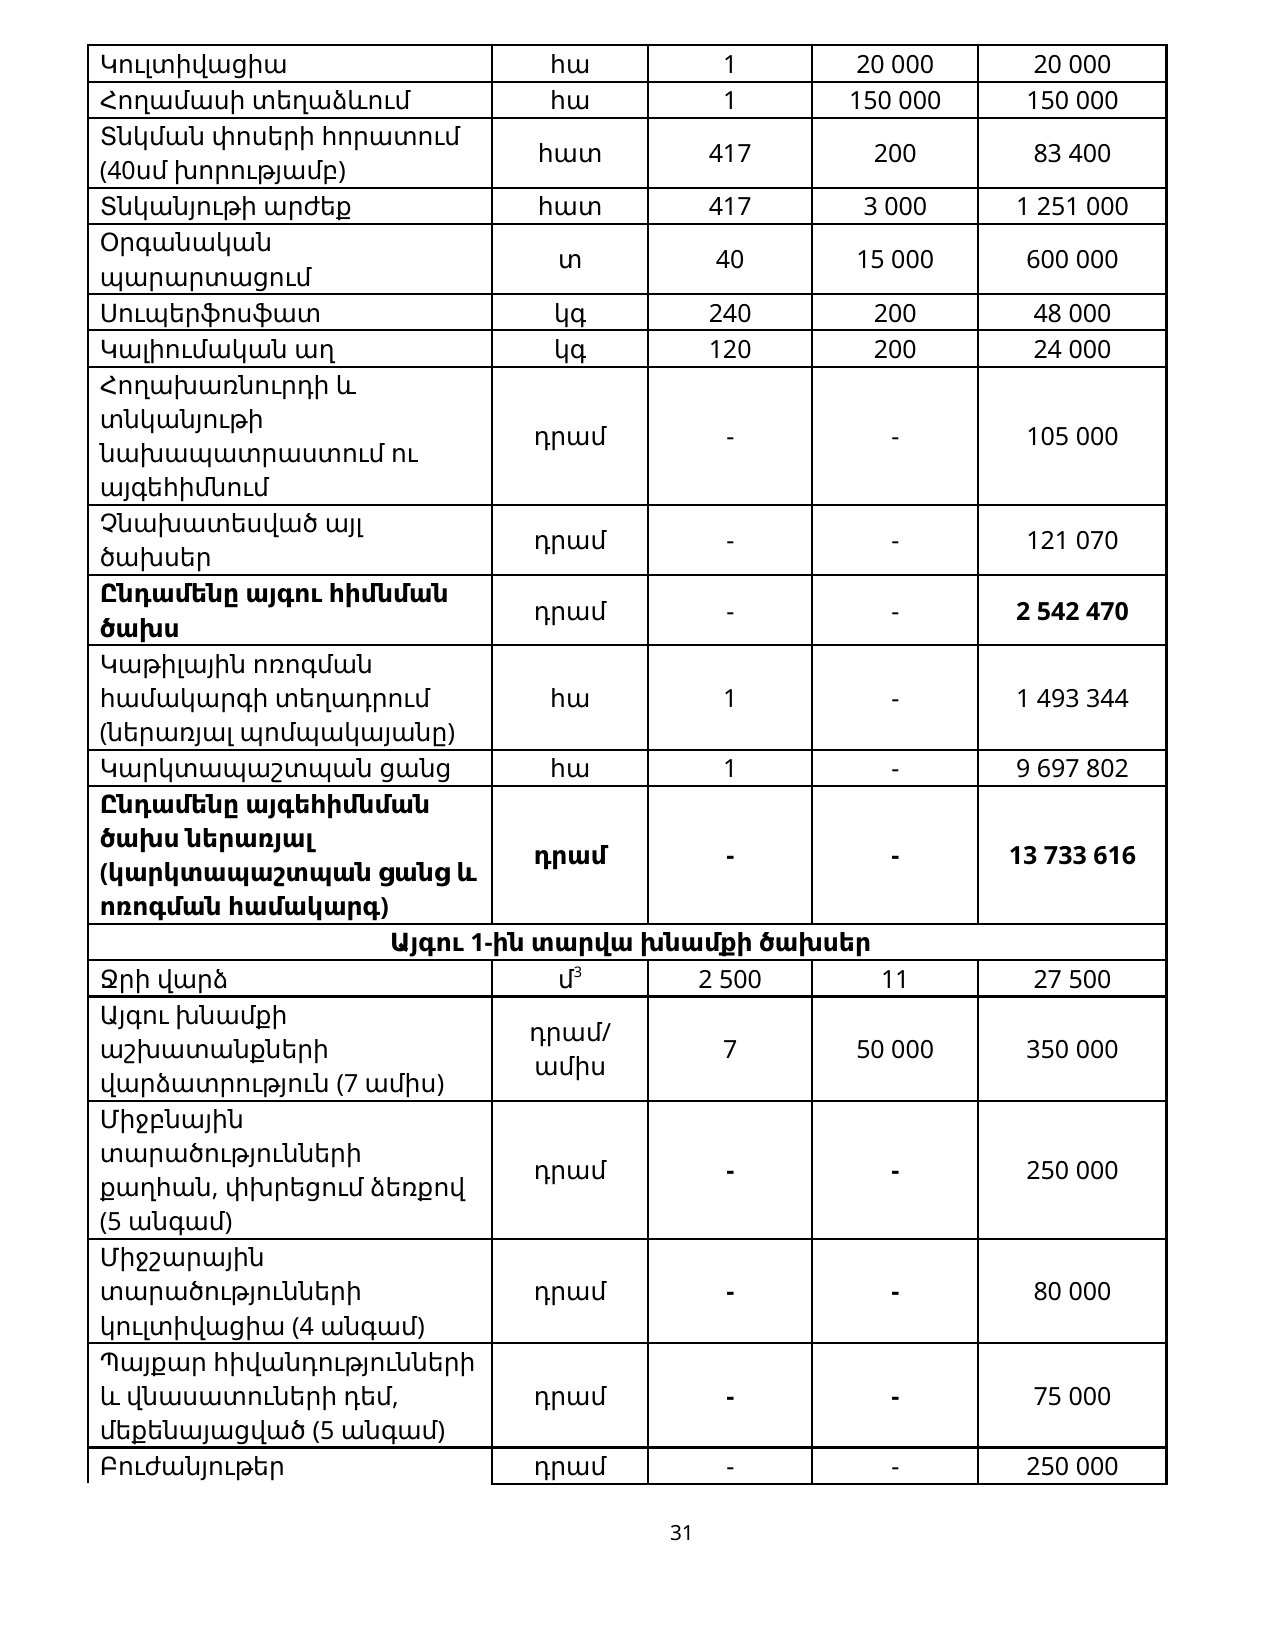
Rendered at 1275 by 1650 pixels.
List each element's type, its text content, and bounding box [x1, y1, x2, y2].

table_cell 2 500 [649, 961, 811, 995]
table_cell 120 [649, 331, 811, 366]
table_cell Հողախառնուրդի և տնկանյութի նախապատրաստում ու այգեհիմնում [89, 368, 491, 504]
table_cell հա [493, 83, 647, 117]
table_cell Միջշարային տարածությունների կուլտիվացիա (4 անգամ) [89, 1240, 491, 1342]
table_cell 121 070 [979, 506, 1165, 574]
table_cell 417 [649, 189, 811, 223]
table_cell Միջբնային տարածությունների քաղհան, փխրեցում ձեռքով (5 անգամ) [89, 1102, 491, 1238]
table_cell 240 [649, 295, 811, 329]
table_cell դրամ [493, 1240, 647, 1342]
table_cell - [813, 787, 977, 923]
table_cell կգ [493, 295, 647, 329]
table_cell 417 [649, 119, 811, 187]
table_cell - [649, 1344, 811, 1446]
table_cell - [813, 1449, 977, 1483]
table_cell դրամ [493, 1449, 647, 1483]
table_cell Այգու խնամքի աշխատանքների վարձատրություն (7 ամիս) [89, 998, 491, 1099]
table_cell մ3 [493, 961, 647, 995]
table_cell հա [493, 46, 647, 81]
table_cell - [813, 751, 977, 785]
table_cell 7 [649, 998, 811, 1099]
table_cell - [649, 1240, 811, 1342]
table_cell 9 697 802 [979, 751, 1165, 785]
table_cell - [649, 576, 811, 644]
table_cell հա [493, 646, 647, 748]
table_cell Հողամասի տեղաձևում [89, 83, 491, 117]
table_cell Կուլտիվացիա [89, 46, 491, 81]
table_cell 1 [649, 751, 811, 785]
table_cell 13 733 616 [979, 787, 1165, 923]
table_cell 200 [813, 331, 977, 366]
table_cell - [649, 368, 811, 504]
table_cell 20 000 [979, 46, 1165, 81]
table_cell - [813, 506, 977, 574]
table_cell հա [493, 751, 647, 785]
table_cell 150 000 [979, 83, 1165, 117]
table_cell 11 [813, 961, 977, 995]
table_cell Կարկտապաշտպան ցանց [89, 751, 491, 785]
table_cell 150 000 [813, 83, 977, 117]
table_cell 200 [813, 295, 977, 329]
table_cell 3 000 [813, 189, 977, 223]
table_cell դրամ [493, 1344, 647, 1446]
table_cell կգ [493, 331, 647, 366]
table_cell դրամ [493, 368, 647, 504]
table_cell Այգու 1-ին տարվա խնամքի ծախսեր [89, 925, 1165, 959]
table_cell 24 000 [979, 331, 1165, 366]
table_cell - [813, 576, 977, 644]
table_cell Բուժանյութեր [89, 1449, 491, 1483]
table_cell Չնախատեսված այլ ծախսեր [89, 506, 491, 574]
table_cell - [813, 1344, 977, 1446]
table_cell Սուպերֆոսֆատ [89, 295, 491, 329]
table_cell 27 500 [979, 961, 1165, 995]
table_cell - [649, 506, 811, 574]
table_cell 600 000 [979, 225, 1165, 293]
table_cell Ընդամենը այգեհիմնման ծախս ներառյալ (կարկտապաշտպան ցանց և ոռոգման համակարգ) [89, 787, 491, 923]
table_cell Կաթիլային ոռոգման համակարգի տեղադրում (ներառյալ պոմպակայանը) [89, 646, 491, 748]
table_cell - [813, 1240, 977, 1342]
table_cell դրամ [493, 576, 647, 644]
table_cell տ [493, 225, 647, 293]
table_cell 40 [649, 225, 811, 293]
table_cell - [649, 1102, 811, 1238]
table_cell 1 [649, 646, 811, 748]
table_cell 75 000 [979, 1344, 1165, 1446]
table_cell Կալիումական աղ [89, 331, 491, 366]
table_cell Օրգանական պարարտացում [89, 225, 491, 293]
table_cell 1 493 344 [979, 646, 1165, 748]
table_cell 83 400 [979, 119, 1165, 187]
table_cell Տնկանյութի արժեք [89, 189, 491, 223]
table_cell - [649, 787, 811, 923]
table_cell 1 [649, 83, 811, 117]
table_cell դրամ [493, 506, 647, 574]
table_cell Ջրի վարձ [89, 961, 491, 995]
table_cell 80 000 [979, 1240, 1165, 1342]
table_cell Պայքար հիվանդությունների և վնասատուների դեմ, մեքենայացված (5 անգամ) [89, 1344, 491, 1446]
table_cell դրամ [493, 787, 647, 923]
table_cell 48 000 [979, 295, 1165, 329]
table_cell դրամ/ամիս [493, 998, 647, 1099]
table_cell 50 000 [813, 998, 977, 1099]
table_cell 200 [813, 119, 977, 187]
table_cell 15 000 [813, 225, 977, 293]
table_cell 250 000 [979, 1102, 1165, 1238]
table_cell Տնկման փոսերի հորատում (40սմ խորությամբ) [89, 119, 491, 187]
table_cell 2 542 470 [979, 576, 1165, 644]
table_cell 250 000 [979, 1449, 1165, 1483]
table_cell - [813, 1102, 977, 1238]
table_cell հատ [493, 189, 647, 223]
table_cell 1 [649, 46, 811, 81]
table_cell դրամ [493, 1102, 647, 1238]
table_cell Ընդամենը այգու հիմնման ծախս [89, 576, 491, 644]
table_cell հատ [493, 119, 647, 187]
table_cell - [813, 368, 977, 504]
table_cell - [813, 646, 977, 748]
table_cell 105 000 [979, 368, 1165, 504]
table_cell 350 000 [979, 998, 1165, 1099]
table_cell 1 251 000 [979, 189, 1165, 223]
table_cell 20 000 [813, 46, 977, 81]
table_cell - [649, 1449, 811, 1483]
